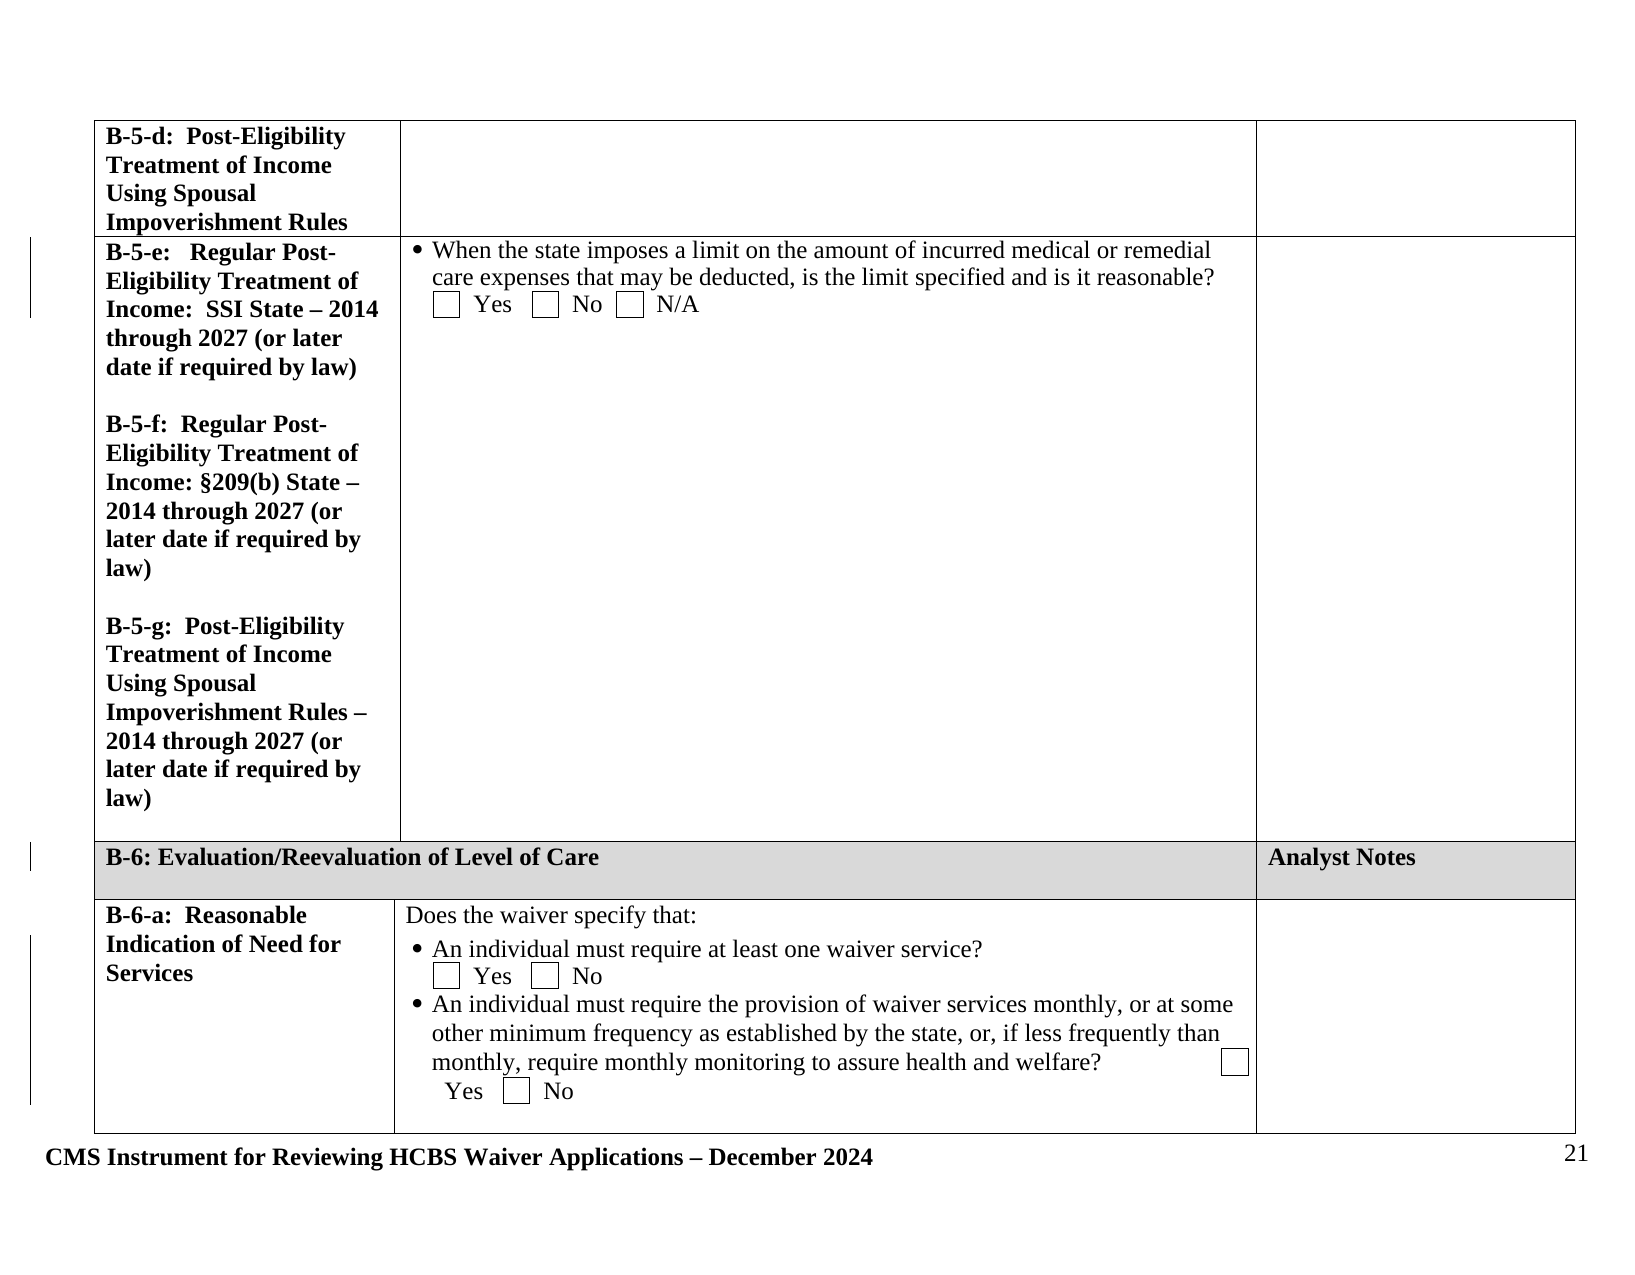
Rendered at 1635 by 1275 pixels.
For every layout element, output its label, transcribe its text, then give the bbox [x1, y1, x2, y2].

table_cell B-5-e: Regular Post-Eligibility Treatment of Income: SSI State – 2014 through 2027 (or later date if required by law) B-5-f: Regular Post-Eligibility Treatment of Income: §209(b) State – 2014 through 2027 (or later date if required by law) B-5-g: Post-Eligibility Treatment of Income Using Spousal Impoverishment Rules – 2014 through 2027 (or later date if required by law) [95, 237, 400, 841]
table_cell [1257, 900, 1575, 1133]
table_cell B-6: Evaluation/Reevaluation of Level of Care [95, 842, 1256, 899]
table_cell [401, 121, 1256, 236]
table_cell Analyst Notes [1257, 842, 1575, 899]
table_cell [1257, 237, 1575, 841]
table_cell B-6-a: Reasonable Indication of Need for Services [95, 900, 394, 1133]
table_cell [1257, 121, 1575, 236]
table_cell Does the waiver specify that: An individual must require at least one waiver service? Yes No An individual must require the provision of waiver services monthly, or at some other minimum frequency as established by the state, or, if less frequently than monthly, require monthly monitoring to assure health and welfare? Yes No [395, 900, 1256, 1133]
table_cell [95, 121, 400, 236]
